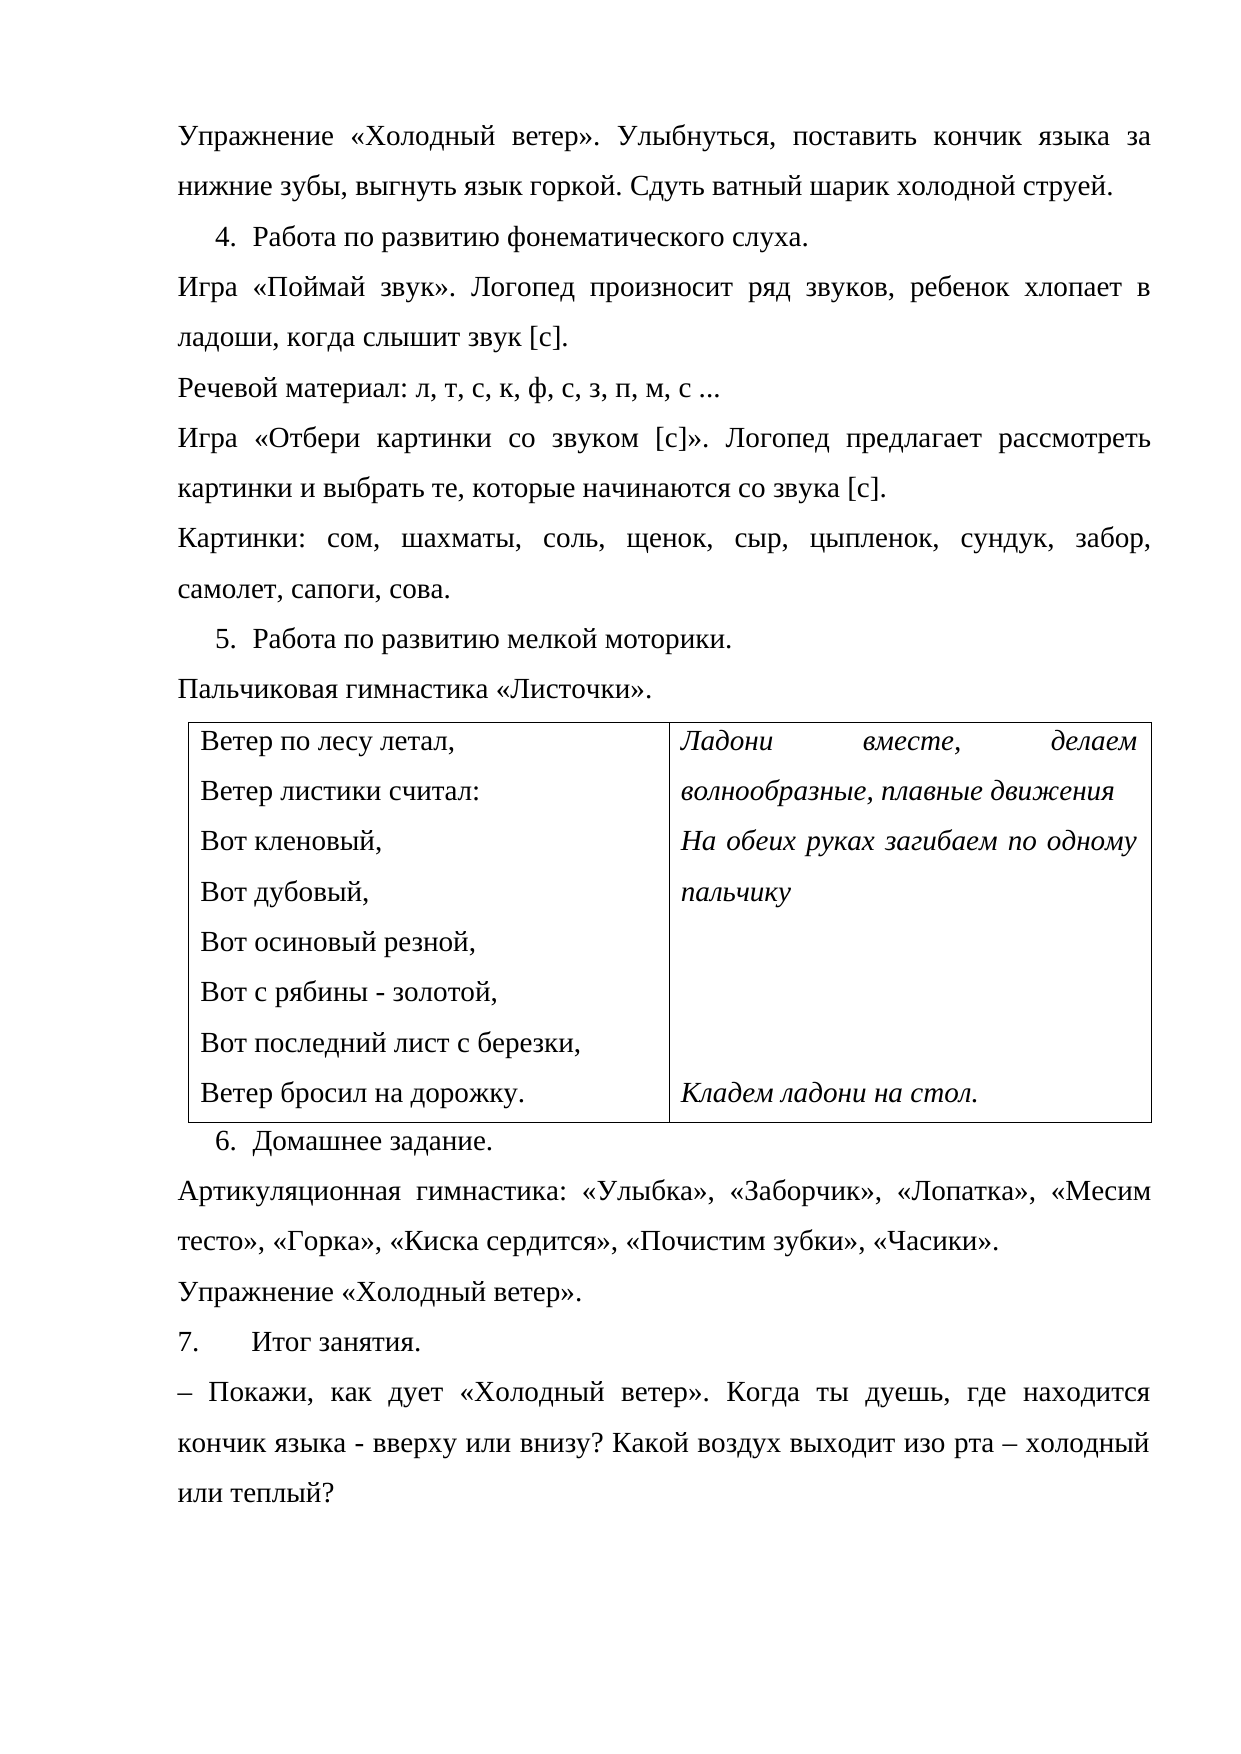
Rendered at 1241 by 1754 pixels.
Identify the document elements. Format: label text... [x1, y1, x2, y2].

list Домашнее задание. [215, 1123, 1152, 1156]
list Итог занятия. [177, 1324, 1152, 1358]
table_header Ладони вместе, делаем волнообразные, плавные движения На обеих руках загибаем по одному пальчику Кладем ладони на стол. [670, 723, 1151, 1122]
text Упражнение «Холодный ветер». [177, 1274, 1152, 1307]
text Речевой материал: л, т, с, к, ф, с, з, п, м, с ... [177, 370, 1152, 403]
text Игра «Поймай звук». Логопед произносит ряд звуков, ребенок хлопает в ладоши, когда слышит звук [с]. [177, 269, 1152, 353]
text Картинки: сом, шахматы, соль, щенок, сыр, цыпленок, сундук, забор, самолет, сапоги, сова. [177, 521, 1152, 604]
text Артикуляционная гимнастика: «Улыбка», «Заборчик», «Лопатка», «Месим тесто», «Горка», «Киска сердится», «Почистим зубки», «Часики». [177, 1173, 1152, 1257]
text Упражнение «Холодный ветер». Улыбнуться, поставить кончик языка за нижние зубы, выгнуть язык горкой. Сдуть ватный шарик холодной струей. [177, 118, 1152, 202]
list – Покажи, как дует «Холодный ветер». Когда ты дуешь, где находится кончик языка - вверху или внизу? Какой воздух выходит изо рта – холодный или теплый? [177, 1374, 1152, 1508]
table_header Ветер по лесу летал, Ветер листики считал: Вот кленовый, Вот дубовый, Вот осиновый резной, Вот с рябины - золотой, Вот последний лист с березки, Ветер бросил на дорожку. [189, 723, 669, 1122]
list Работа по развитию мелкой моторики. [215, 621, 1152, 655]
text Игра «Отбери картинки со звуком [с]». Логопед предлагает рассмотреть картинки и выбрать те, которые начинаются со звука [с]. [177, 420, 1152, 504]
list Работа по развитию фонематического слуха. [215, 219, 1152, 252]
text Пальчиковая гимнастика «Листочки». [177, 672, 1152, 705]
